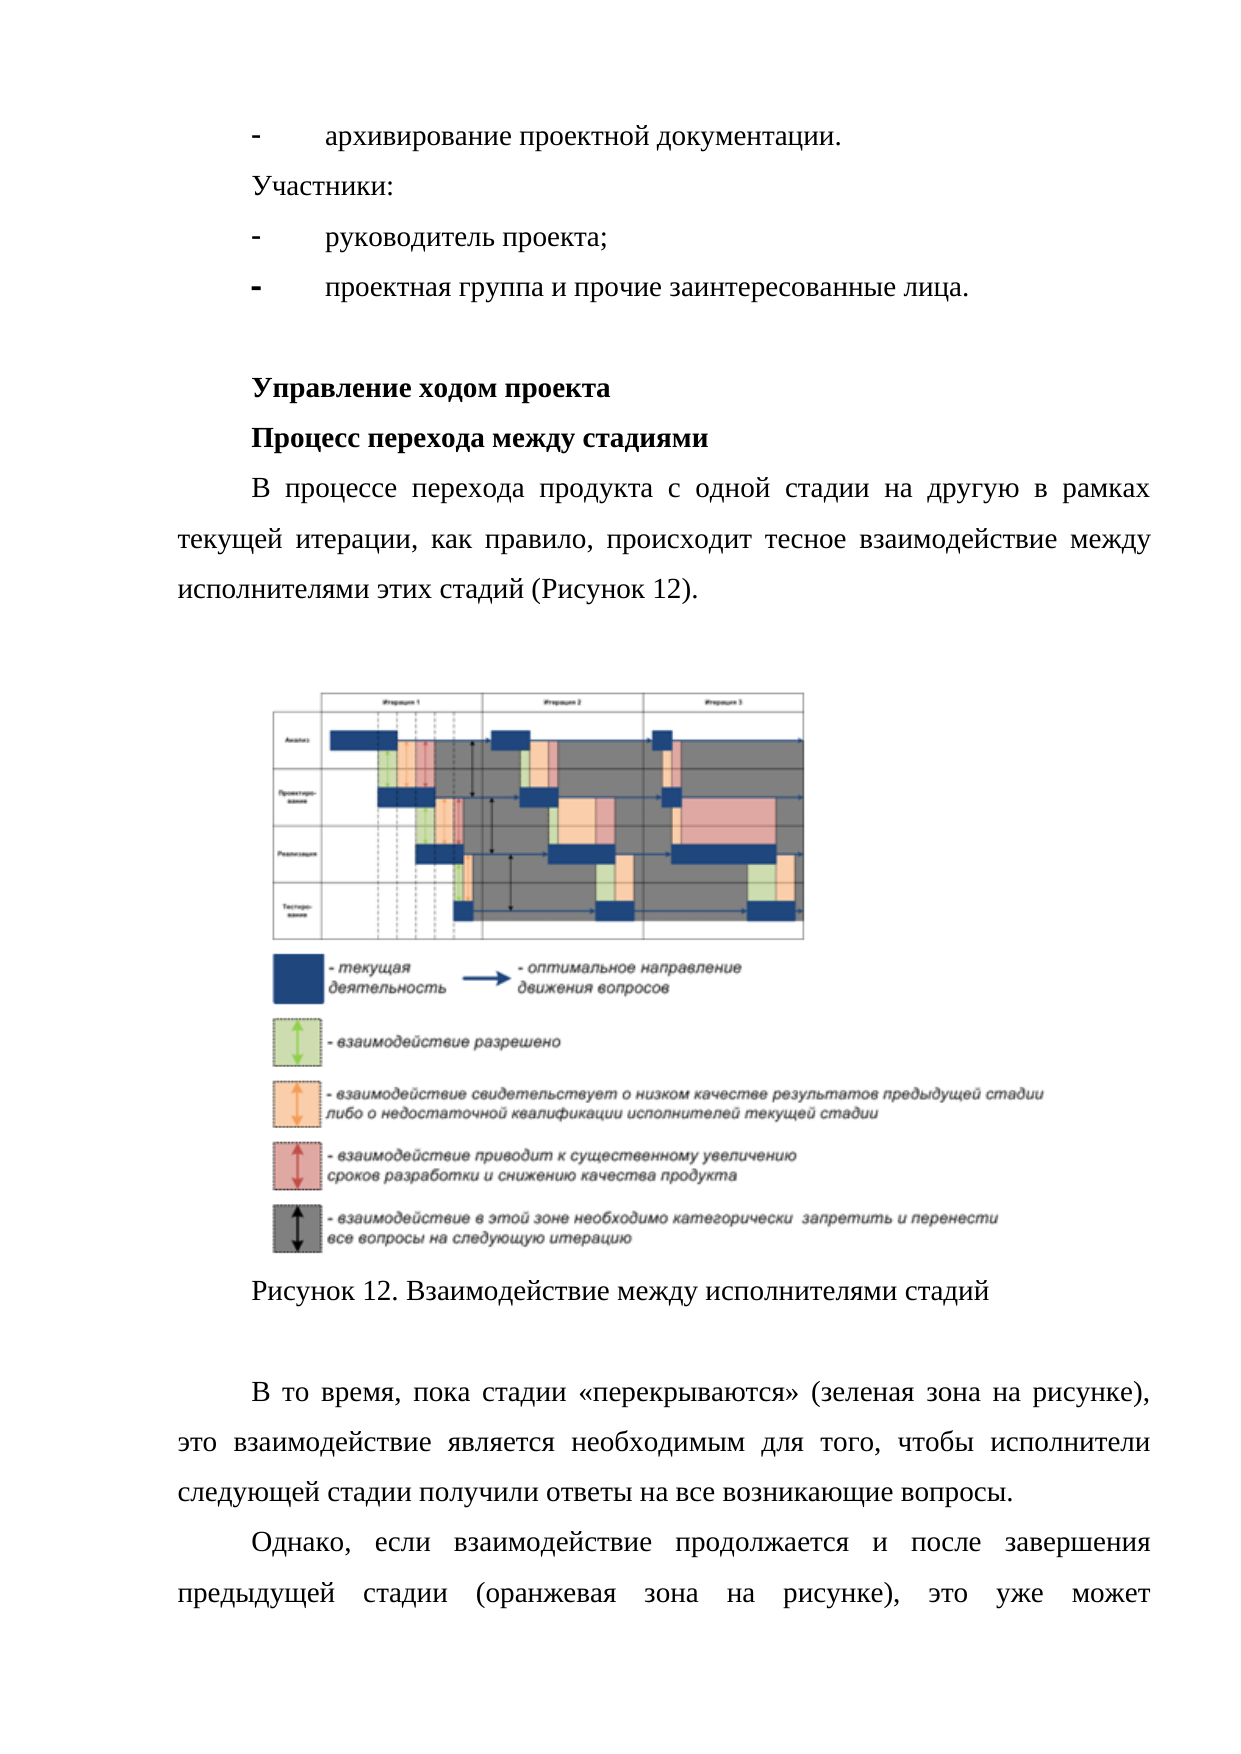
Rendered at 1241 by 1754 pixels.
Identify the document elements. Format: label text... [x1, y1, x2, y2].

text В то время, пока стадии «перекрываются» (зеленая зона на рисунке), это взаимодействие является необходимым для того, чтобы исполнители следующей стадии получили ответы на все возникающие вопросы. [177, 1374, 1152, 1508]
text В процессе перехода продукта с одной стадии на другую в рамках текущей итерации, как правило, происходит тесное взаимодействие между исполнителями этих стадий (Рисунок 12). [177, 471, 1152, 605]
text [177, 1524, 1152, 1608]
subtitle Процесс перехода между стадиями [177, 420, 1152, 454]
picture [251, 671, 1056, 1261]
list проектная группа и прочие заинтересованные лица. [177, 269, 1152, 303]
text Рисунок 12. Взаимодействие между исполнителями стадий [177, 1273, 1152, 1307]
subtitle Управление ходом проекта [251, 370, 1152, 403]
list руководитель проекта; [177, 219, 1152, 252]
list архивирование проектной документации. [177, 118, 1152, 152]
text Участники: [177, 168, 1152, 202]
